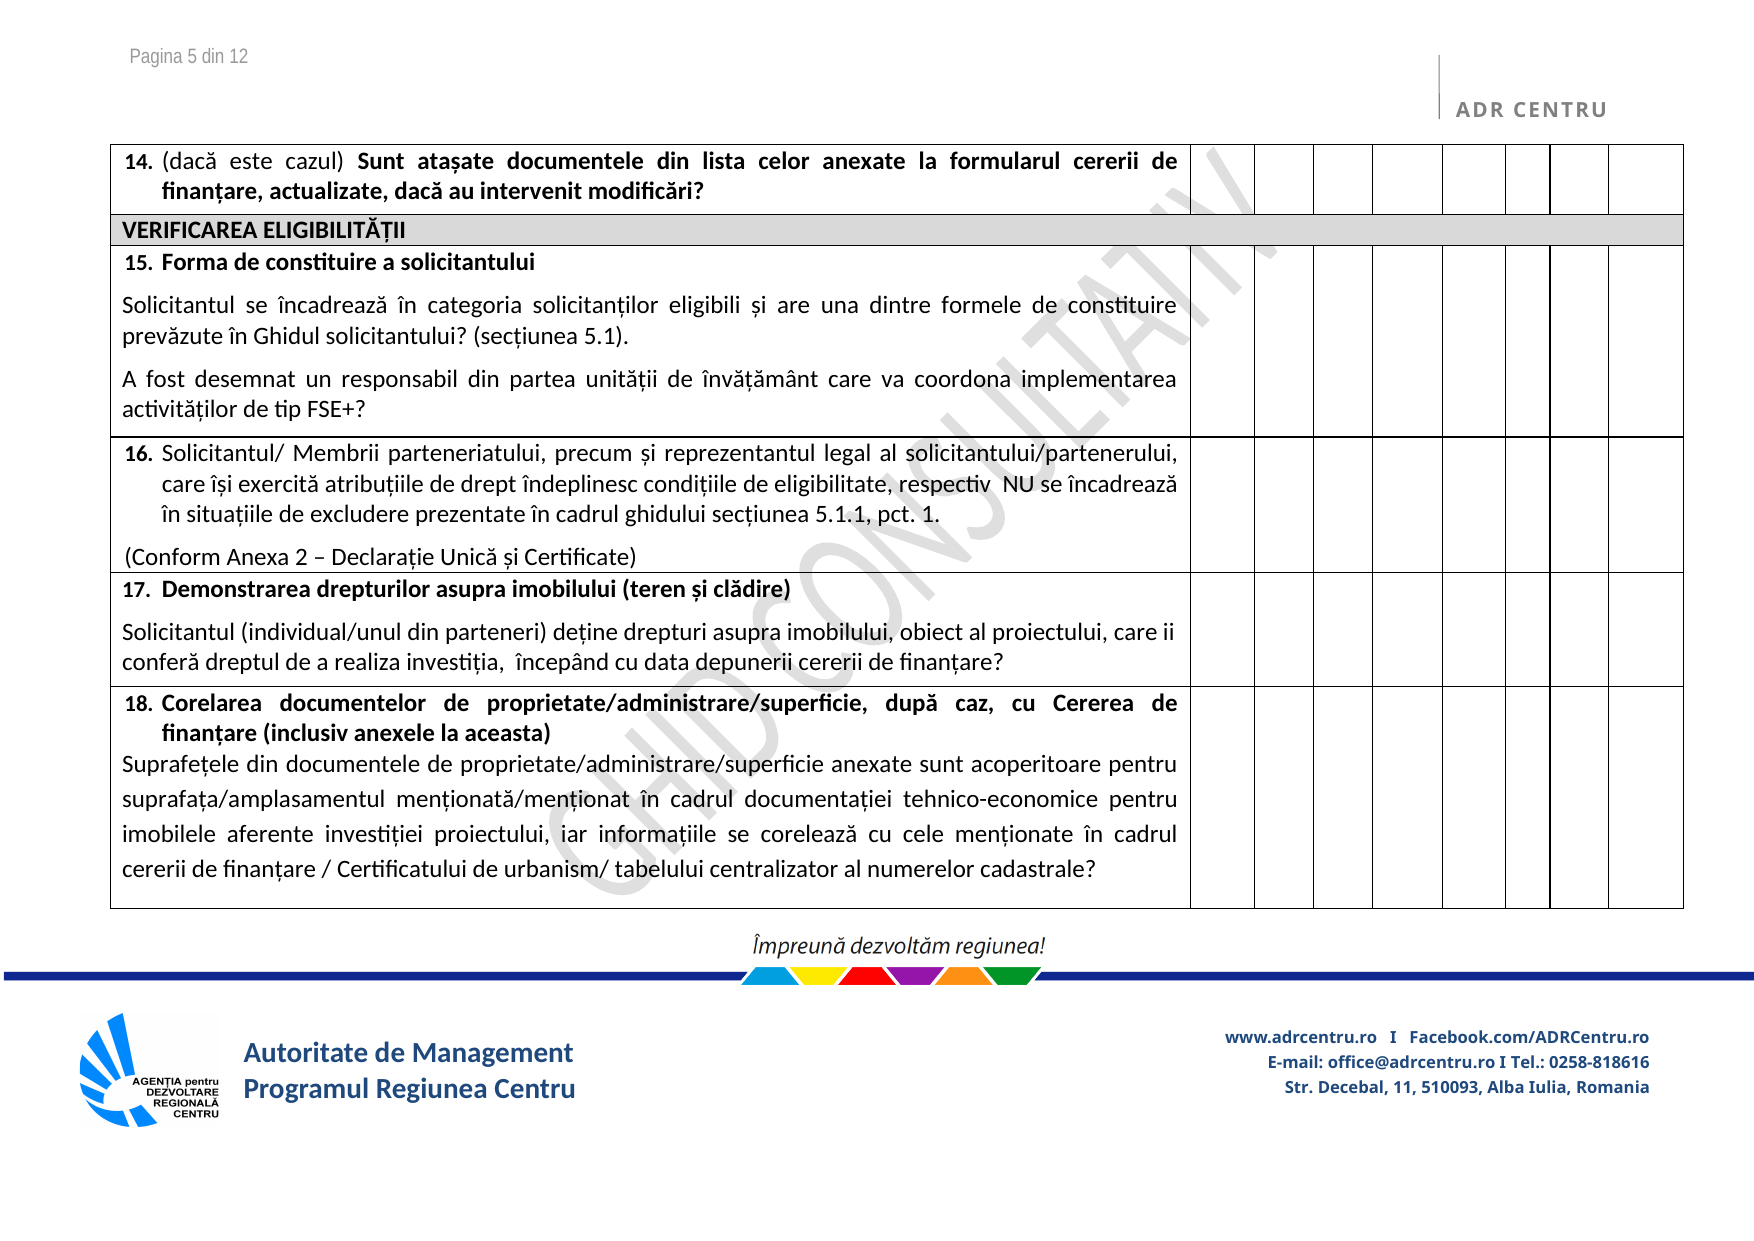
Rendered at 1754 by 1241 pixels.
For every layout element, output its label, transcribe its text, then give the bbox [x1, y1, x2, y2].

picture [79, 1013, 219, 1127]
table_cell [1443, 145, 1505, 214]
table_cell [1191, 438, 1254, 572]
picture [3, 967, 754, 985]
picture [739, 932, 1059, 959]
table_cell VERIFICAREA ELIGIBILITĂŢII [111, 215, 1683, 245]
table_cell [1506, 573, 1549, 686]
table_cell [1373, 687, 1442, 908]
table_cell [1551, 145, 1608, 214]
table_cell Demonstrarea drepturilor asupra imobilului (teren și clădire) Solicitantul (individual/unul din parteneri) deține drepturi asupra imobilului, obiect al proiectului, care ii conferă dreptul de a realiza investiția, începând cu data depunerii cererii de finanțare? [111, 573, 1190, 686]
table_cell [1373, 573, 1442, 686]
table_cell [1609, 573, 1683, 686]
table_cell [1609, 438, 1683, 572]
table_cell [1314, 573, 1372, 686]
table_cell [1373, 145, 1442, 214]
table_cell [1255, 573, 1313, 686]
table_cell (dacă este cazul) Sunt atașate documentele din lista celor anexate la formularul cererii de finanțare, actualizate, dacă au intervenit modificări? [111, 145, 1190, 214]
table_cell [1314, 145, 1372, 214]
table_cell [1506, 438, 1549, 572]
table_cell [1506, 145, 1549, 214]
table_cell [1314, 246, 1372, 436]
table_cell [1314, 438, 1372, 572]
table_cell [1255, 246, 1313, 436]
table_cell [1255, 438, 1313, 572]
table_cell [1191, 573, 1254, 686]
table_cell [1373, 246, 1442, 436]
table_cell Solicitantul/ Membrii parteneriatului, precum și reprezentantul legal al solicitantului/partenerului, care își exercită atribuțiile de drept îndeplinesc condițiile de eligibilitate, respectiv NU se încadrează în situațiile de excludere prezentate în cadrul ghidului secțiunea 5.1.1, pct. 1. (Conform Anexa 2 – Declarație Unică și Certificate) [111, 438, 1190, 572]
table_cell [1255, 145, 1313, 214]
table_cell [1506, 687, 1549, 908]
table_cell Forma de constituire a solicitantului Solicitantul se încadrează în categoria solicitanților eligibili și are una dintre formele de constituire prevăzute în Ghidul solicitantului? (secțiunea 5.1). A fost desemnat un responsabil din partea unității de învățământ care va coordona implementarea activităților de tip FSE+? [111, 246, 1190, 436]
table_cell [1191, 687, 1254, 908]
table_cell [1191, 145, 1254, 214]
table_cell [1443, 246, 1505, 436]
table_cell [1373, 438, 1442, 572]
table_cell [1506, 246, 1549, 436]
table_cell [1443, 438, 1505, 572]
table_cell [1255, 687, 1313, 908]
table_cell [1443, 573, 1505, 686]
table_cell [1551, 246, 1608, 436]
table_cell [1609, 246, 1683, 436]
table_cell [1314, 687, 1372, 908]
table_cell [1551, 573, 1608, 686]
table_cell [1551, 438, 1608, 572]
table_cell [1609, 145, 1683, 214]
table_cell [1191, 246, 1254, 436]
picture [786, 967, 1754, 985]
table_cell [1609, 687, 1683, 908]
table_cell [1443, 687, 1505, 908]
table_cell [1551, 687, 1608, 908]
